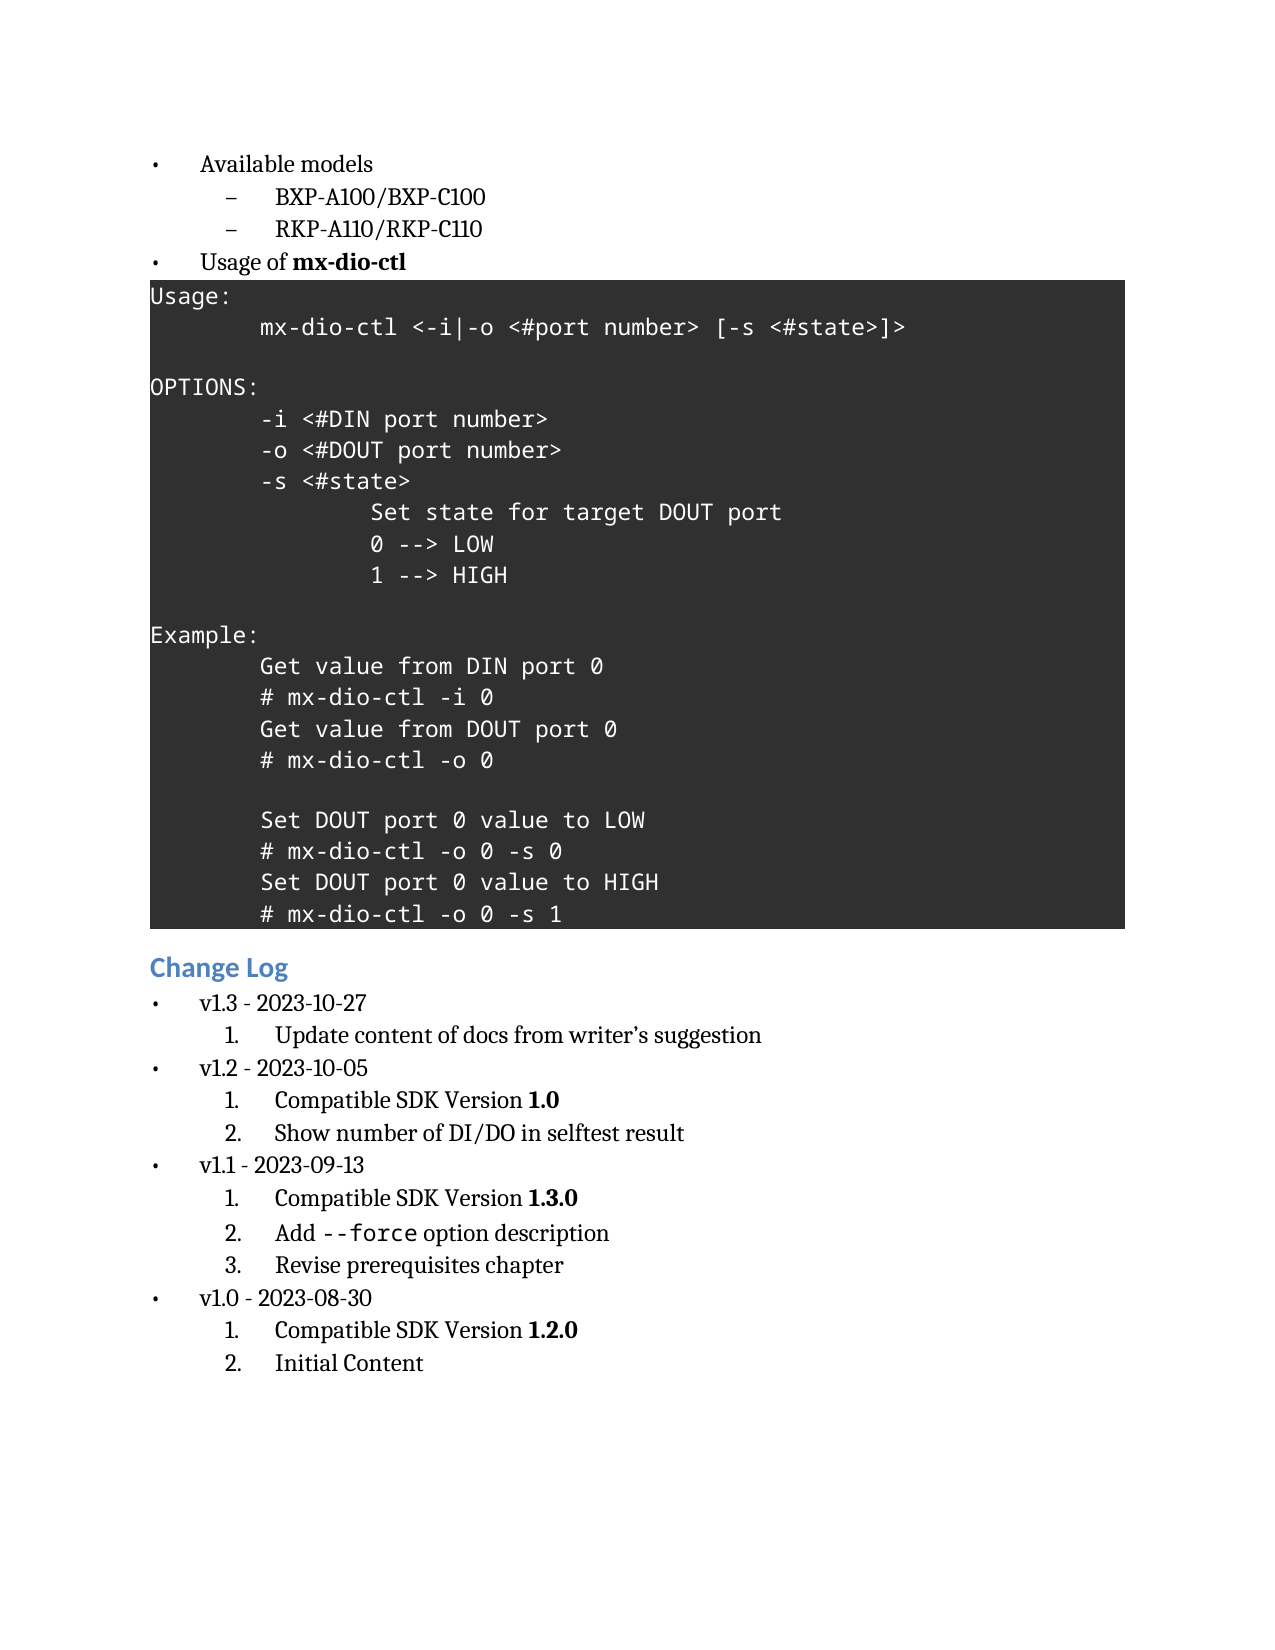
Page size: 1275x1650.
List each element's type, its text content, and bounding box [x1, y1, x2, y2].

list Add --force option description [225, 1216, 1125, 1248]
list v1.3 - 2023-10-27 [150, 989, 1125, 1018]
list v1.1 - 2023-09-13 [150, 1151, 1125, 1180]
list v1.2 - 2023-10-05 [150, 1054, 1125, 1083]
subtitle Change Log [150, 949, 1125, 985]
text Usage: mx-dio-ctl <-i|-o <#port number> [-s <#state>]> OPTIONS: -i <#DIN port number> -o <#DOUT port number> -s <#state> Set state for target DOUT port 0 --> LOW 1 --> HIGH Example: Get value from DIN port 0 # mx-dio-ctl -i 0 Get value from DOUT port 0 # mx-dio-ctl -o 0 Set DOUT port 0 value to LOW # mx-dio-ctl -o 0 -s 0 Set DOUT port 0 value to HIGH # mx-dio-ctl -o 0 -s 1 [150, 280, 1125, 929]
list Usage of mx-dio-ctl [150, 247, 1125, 276]
list Show number of DI/DO in selftest result [225, 1119, 1125, 1148]
list BXP-A100/BXP-C100 [225, 182, 1125, 211]
list Compatible SDK Version 1.2.0 [225, 1316, 1125, 1345]
list Update content of docs from writer’s suggestion [225, 1021, 1125, 1050]
list RKP-A110/RKP-C110 [225, 215, 1125, 244]
list v1.0 - 2023-08-30 [150, 1284, 1125, 1313]
list Compatible SDK Version 1.0 [225, 1086, 1125, 1115]
list Available models [150, 150, 1125, 179]
list Compatible SDK Version 1.3.0 [225, 1184, 1125, 1213]
list Revise prerequisites chapter [225, 1251, 1125, 1280]
list Initial Content [225, 1349, 1125, 1378]
